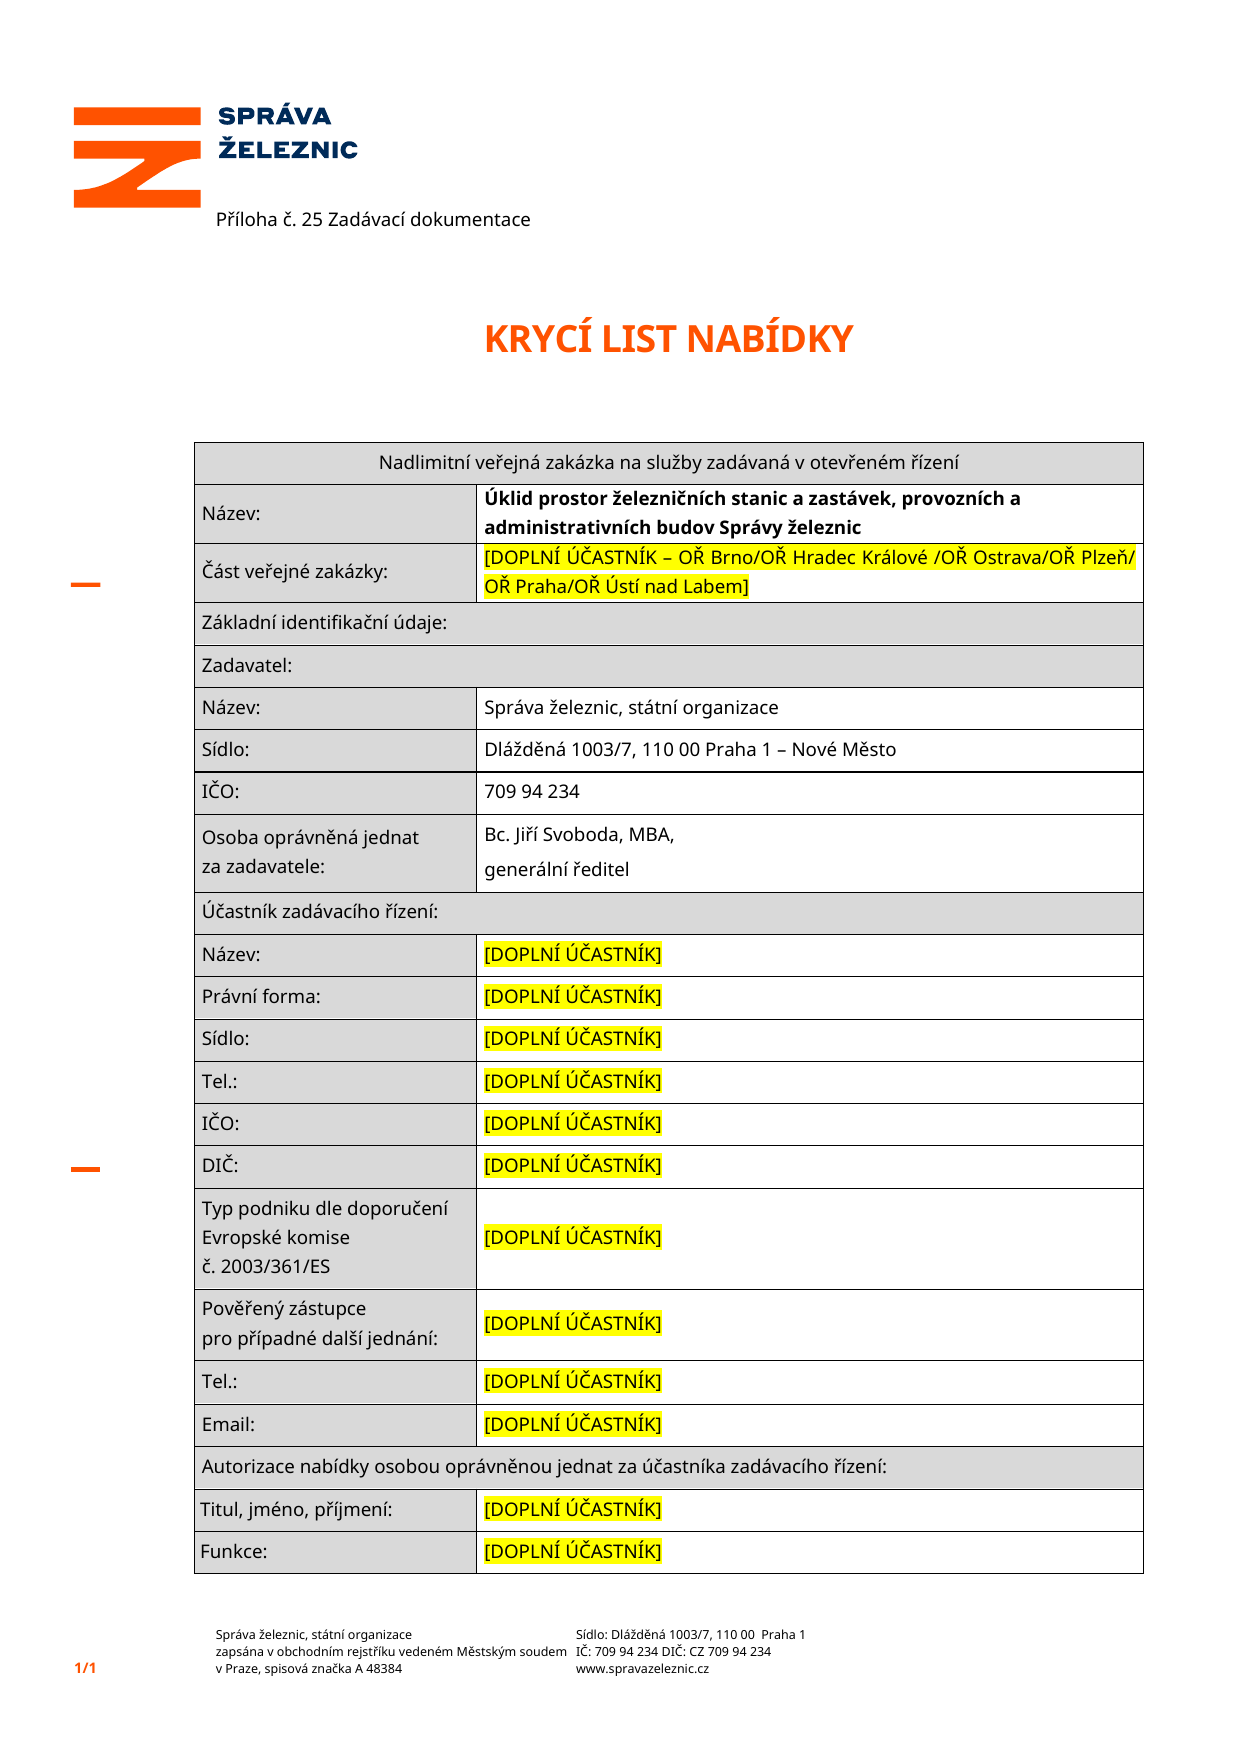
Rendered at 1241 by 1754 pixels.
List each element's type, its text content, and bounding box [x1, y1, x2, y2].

table_cell Tel.: [195, 1062, 476, 1103]
table_cell [DOPLNÍ ÚČASTNÍK – OŘ Brno/OŘ Hradec Králové /OŘ Ostrava/OŘ Plzeň/ OŘ Praha/OŘ Ústí nad Labem] [477, 544, 1143, 602]
table_cell [DOPLNÍ ÚČASTNÍK] [477, 1290, 1143, 1360]
table_cell Úklid prostor železničních stanic a zastávek, provozních a administrativních budov Správy železnic [477, 485, 1143, 543]
table_cell [DOPLNÍ ÚČASTNÍK] [477, 1532, 1143, 1573]
table_header Nadlimitní veřejná zakázka na služby zadávaná v otevřeném řízení [195, 443, 1143, 484]
table_cell Název: [195, 485, 476, 543]
table_cell [DOPLNÍ ÚČASTNÍK] [477, 1104, 1143, 1145]
table_cell [DOPLNÍ ÚČASTNÍK] [477, 1490, 1143, 1531]
table_cell [DOPLNÍ ÚČASTNÍK] [477, 977, 1143, 1018]
table_cell Osoba oprávněná jednat za zadavatele: [195, 815, 476, 892]
table_cell Účastník zadávacího řízení: [195, 893, 1143, 934]
table_cell [DOPLNÍ ÚČASTNÍK] [477, 1189, 1143, 1288]
table_cell Sídlo: [195, 730, 476, 771]
table_cell [DOPLNÍ ÚČASTNÍK] [477, 1361, 1143, 1403]
table_cell Bc. Jiří Svoboda, MBA, generální ředitel [477, 815, 1143, 892]
table_cell Funkce: [195, 1532, 476, 1573]
table_cell [DOPLNÍ ÚČASTNÍK] [477, 1062, 1143, 1103]
table_cell [DOPLNÍ ÚČASTNÍK] [477, 935, 1143, 976]
table_cell Název: [195, 935, 476, 976]
table_cell IČO: [195, 1104, 476, 1145]
table_cell Pověřený zástupce pro případné další jednání: [195, 1290, 476, 1360]
table_cell Část veřejné zakázky: [195, 544, 476, 602]
table_cell Email: [195, 1405, 476, 1446]
table_cell Právní forma: [195, 977, 476, 1018]
table_cell IČO: [195, 773, 476, 814]
table_cell Základní identifikační údaje: [195, 603, 1143, 644]
table_cell Tel.: [195, 1361, 476, 1403]
table_cell Zadavatel: [195, 646, 1143, 687]
table_cell Sídlo: [195, 1020, 476, 1061]
text Příloha č. 25 Zadávací dokumentace [216, 207, 1122, 232]
table_cell Správa železnic, státní organizace [477, 688, 1143, 729]
table_cell Typ podniku dle doporučení Evropské komise č. 2003/361/ES [195, 1189, 476, 1288]
title KRYCÍ LIST NABÍDKY [216, 313, 1122, 364]
table_cell 709 94 234 [477, 773, 1143, 814]
table_cell Dlážděná 1003/7, 110 00 Praha 1 – Nové Město [477, 730, 1143, 771]
table_cell DIČ: [195, 1146, 476, 1188]
table_cell Titul, jméno, příjmení: [195, 1490, 476, 1531]
table_cell Název: [195, 688, 476, 729]
table_cell Autorizace nabídky osobou oprávněnou jednat za účastníka zadávacího řízení: [195, 1447, 1143, 1488]
table_cell [DOPLNÍ ÚČASTNÍK] [477, 1405, 1143, 1446]
table_cell [DOPLNÍ ÚČASTNÍK] [477, 1020, 1143, 1061]
table_cell [DOPLNÍ ÚČASTNÍK] [477, 1146, 1143, 1188]
